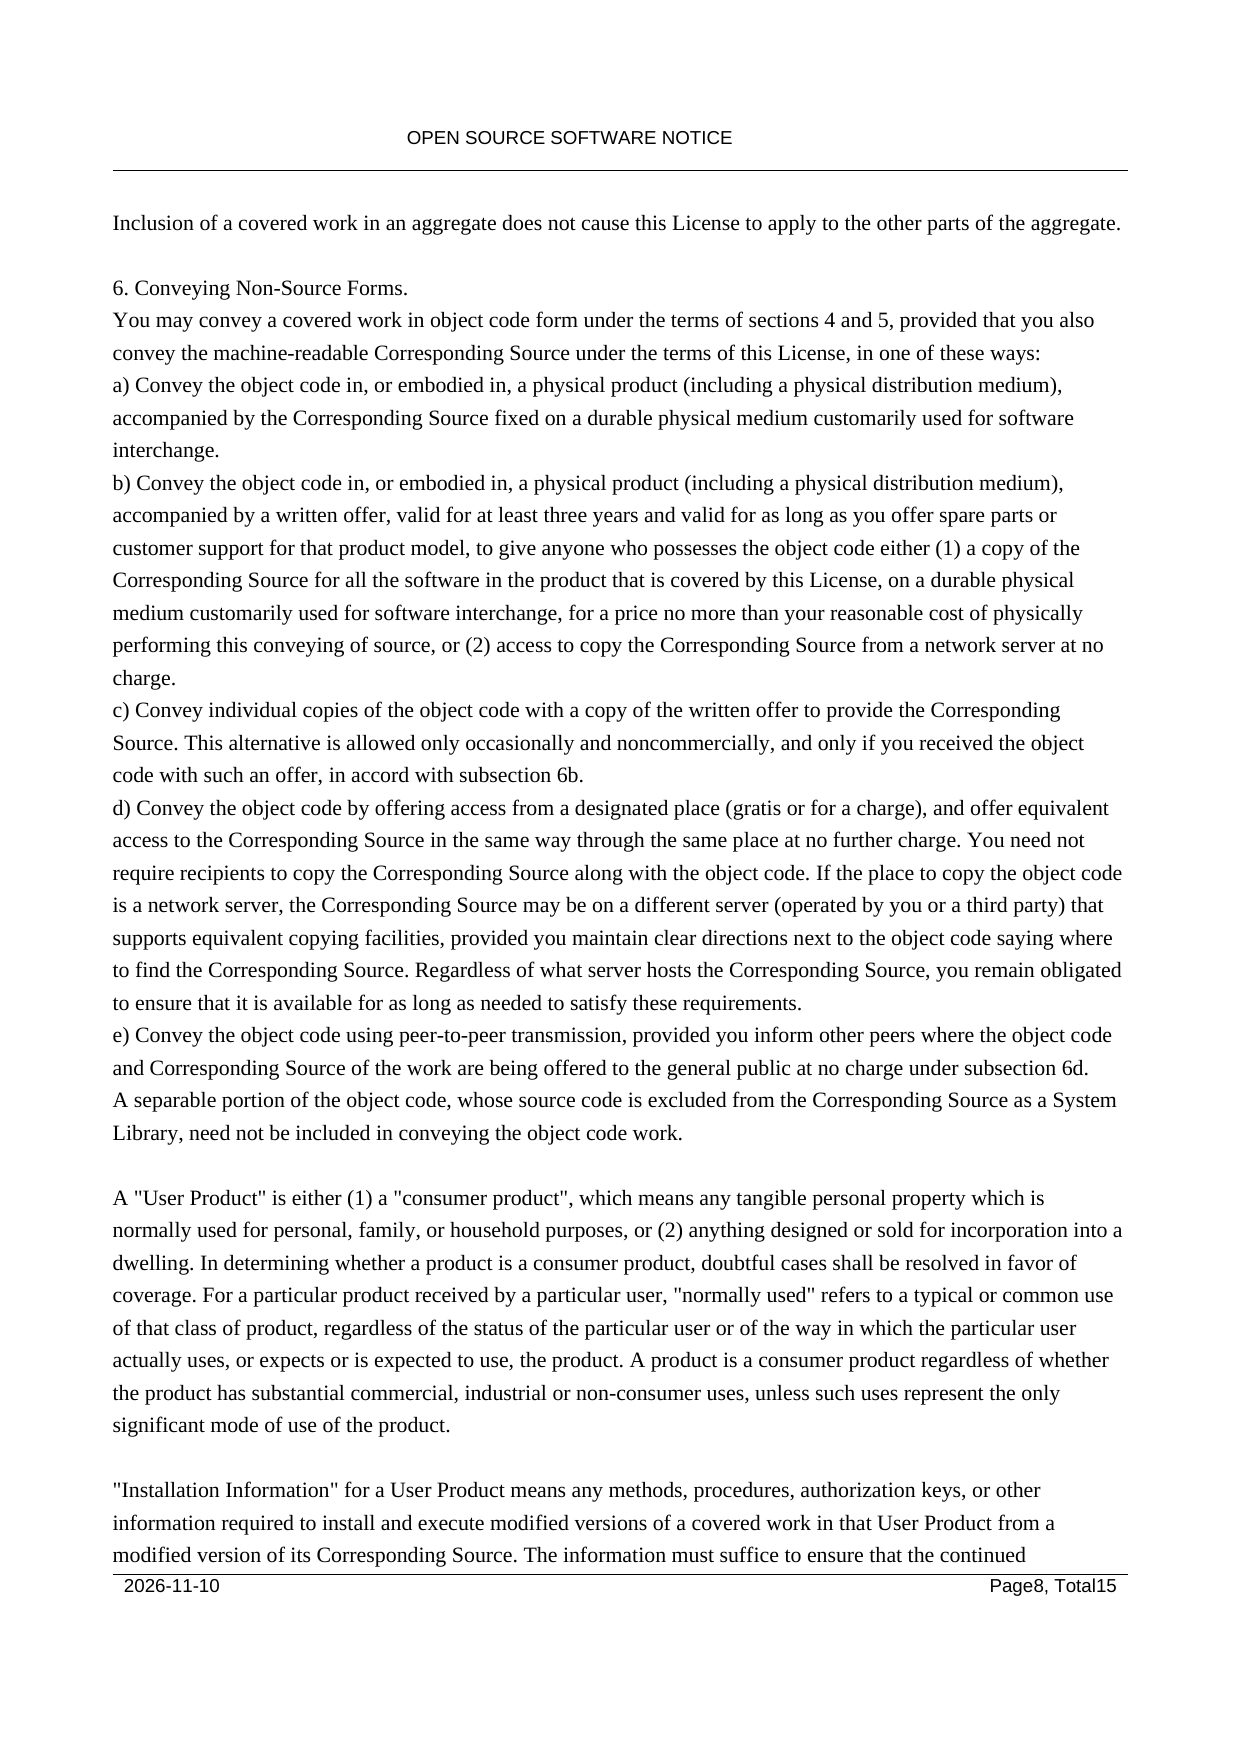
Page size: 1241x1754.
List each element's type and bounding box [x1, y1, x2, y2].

text [112, 206, 1128, 1571]
